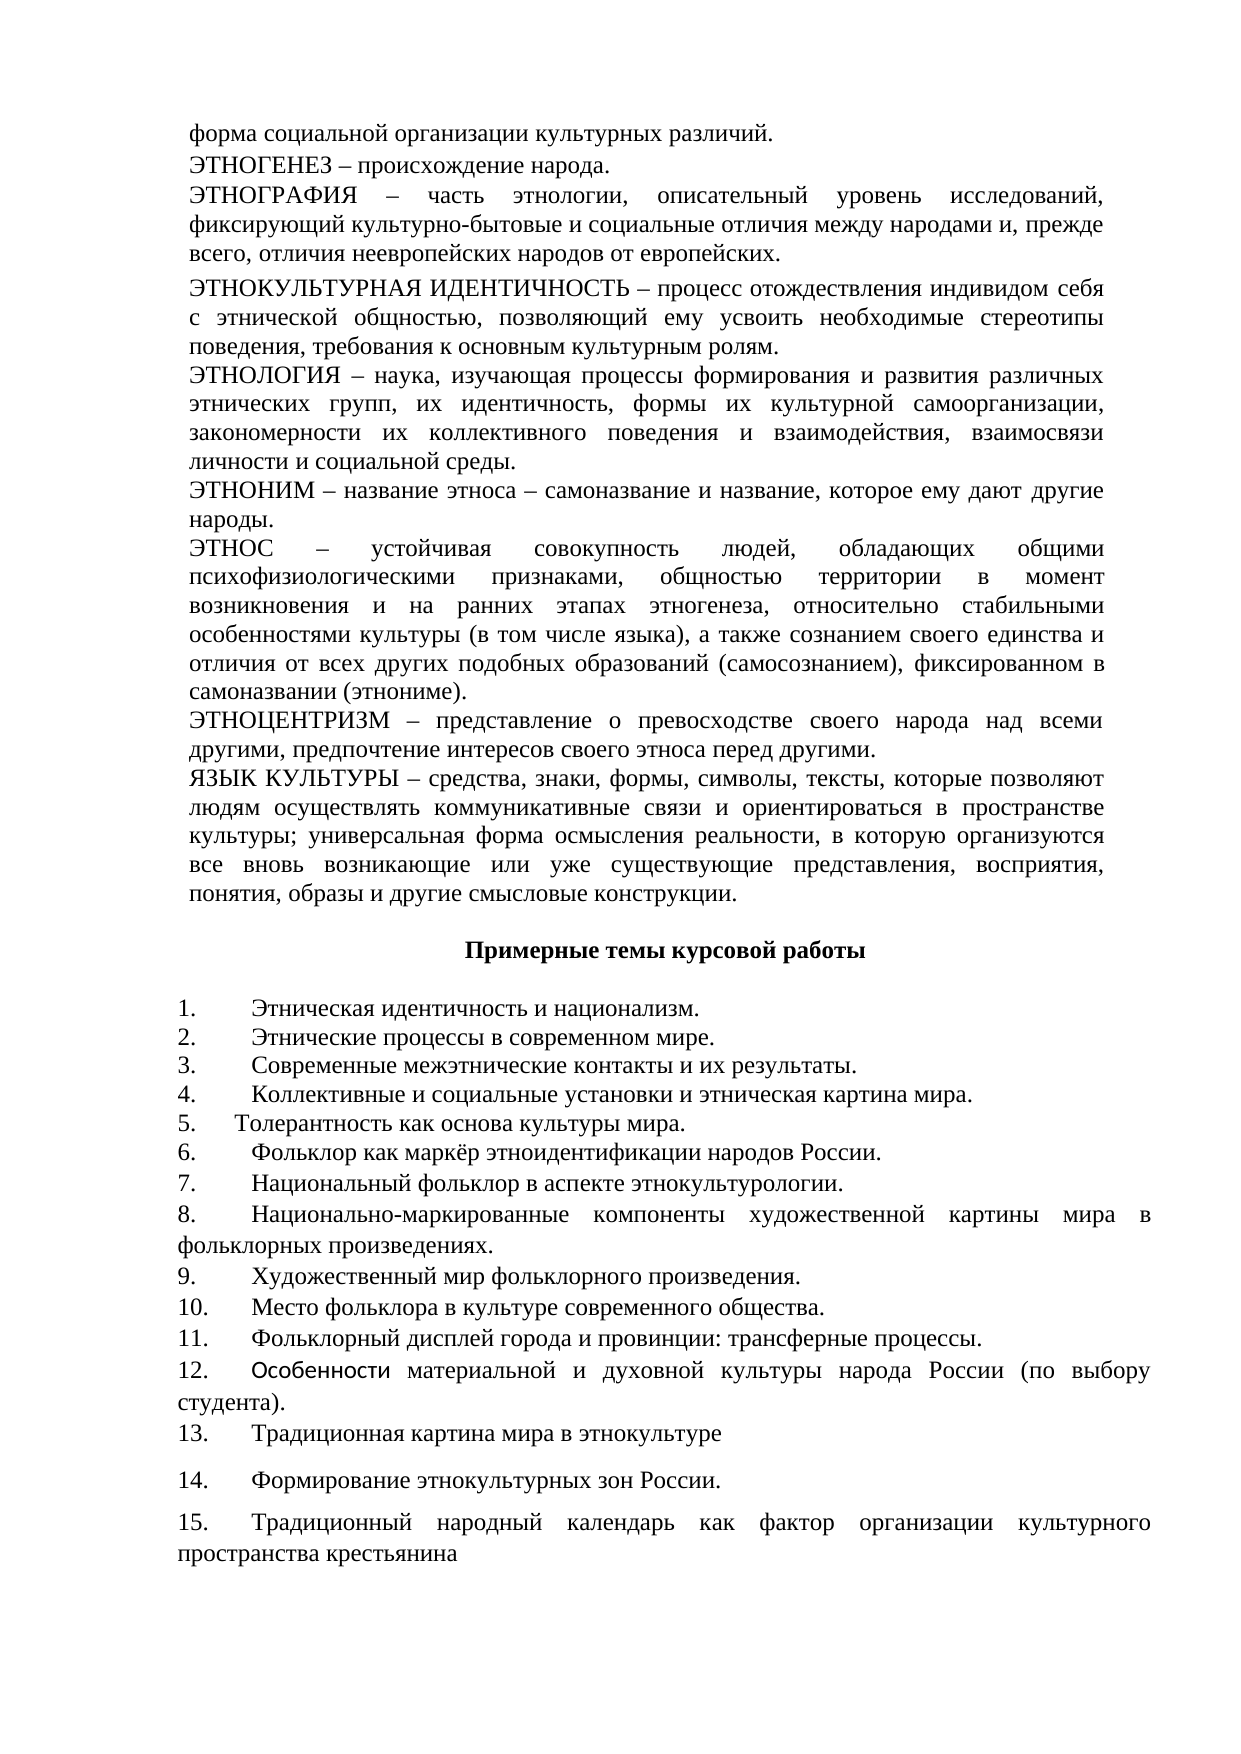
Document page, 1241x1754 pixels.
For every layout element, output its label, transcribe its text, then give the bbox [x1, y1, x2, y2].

list Коллективные и социальные установки и этническая картина мира. [177, 1079, 1152, 1108]
text ЯЗЫК КУЛЬТУРЫ – средства, знаки, формы, символы, тексты, которые позволяют людям осуществлять коммуникативные связи и ориентироваться в пространстве культуры; универсальная форма осмысления реальности, в которую организуются все вновь возникающие или уже существующие представления, восприятия, понятия, образы и другие смысловые конструкции. [189, 763, 1104, 907]
list Толерантность как основа культуры мира. [177, 1108, 1152, 1137]
list Национальный фольклор в аспекте этнокультурологии. [177, 1168, 1152, 1197]
text ЭТНОЛОГИЯ – наука, изучающая процессы формирования и развития различных этнических групп, их идентичность, формы их культурной самоорганизации, закономерности их коллективного поведения и взаимодействия, взаимосвязи личности и социальной среды. [189, 360, 1104, 475]
text ЭТНОЦЕНТРИЗМ – представление о превосходстве своего народа над всеми другими, предпочтение интересов своего этноса перед другими. [189, 705, 1104, 763]
text Примерные темы курсовой работы [189, 936, 1104, 964]
list Национально-маркированные компоненты художественной картины мира в фольклорных произведениях. [177, 1199, 1152, 1259]
list Традиционная картина мира в этнокультуре [177, 1418, 1152, 1447]
list Художественный мир фольклорного произведения. [177, 1261, 1152, 1290]
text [189, 118, 1104, 147]
list Этническая идентичность и национализм. [177, 993, 1104, 1022]
text ЭТНОКУЛЬТУРНАЯ ИДЕНТИЧНОСТЬ – процесс отождествления индивидом себя с этнической общностью, позволяющий ему усвоить необходимые стереотипы поведения, требования к основным культурным ролям. [189, 273, 1104, 360]
list Современные межэтнические контакты и их результаты. [177, 1051, 1152, 1079]
list Фольклор как маркёр этноидентификации народов России. [177, 1137, 1152, 1166]
text ЭТНОНИМ – название этноса – самоназвание и название, которое ему дают другие народы. [189, 475, 1104, 533]
list Место фольклора в культуре современного общества. [177, 1292, 1152, 1321]
text ЭТНОС – устойчивая совокупность людей, обладающих общими психофизиологическими признаками, общностью территории в момент возникновения и на ранних этапах этногенеза, относительно стабильными особенностями культуры (в том числе языка), а также сознанием своего единства и отличия от всех других подобных образований (самосознанием), фиксированном в самоназвании (этнониме). [189, 533, 1105, 705]
text ЭТНОГЕНЕЗ – происхождение народа. [189, 147, 1152, 180]
list Традиционный народный календарь как фактор организации культурного пространства крестьянина [177, 1507, 1152, 1567]
list Формирование этнокультурных зон России. [177, 1466, 1152, 1494]
list Особенности материальной и духовной культуры народа России (по выбору студента). [177, 1354, 1152, 1416]
text ЭТНОГРАФИЯ – часть этнологии, описательный уровень исследований, фиксирующий культурно-бытовые и социальные отличия между народами и, прежде всего, отличия неевропейских народов от европейских. [189, 180, 1103, 267]
list Фольклорный дисплей города и провинции: трансферные процессы. [177, 1323, 1152, 1352]
list Этнические процессы в современном мире. [177, 1022, 1152, 1051]
